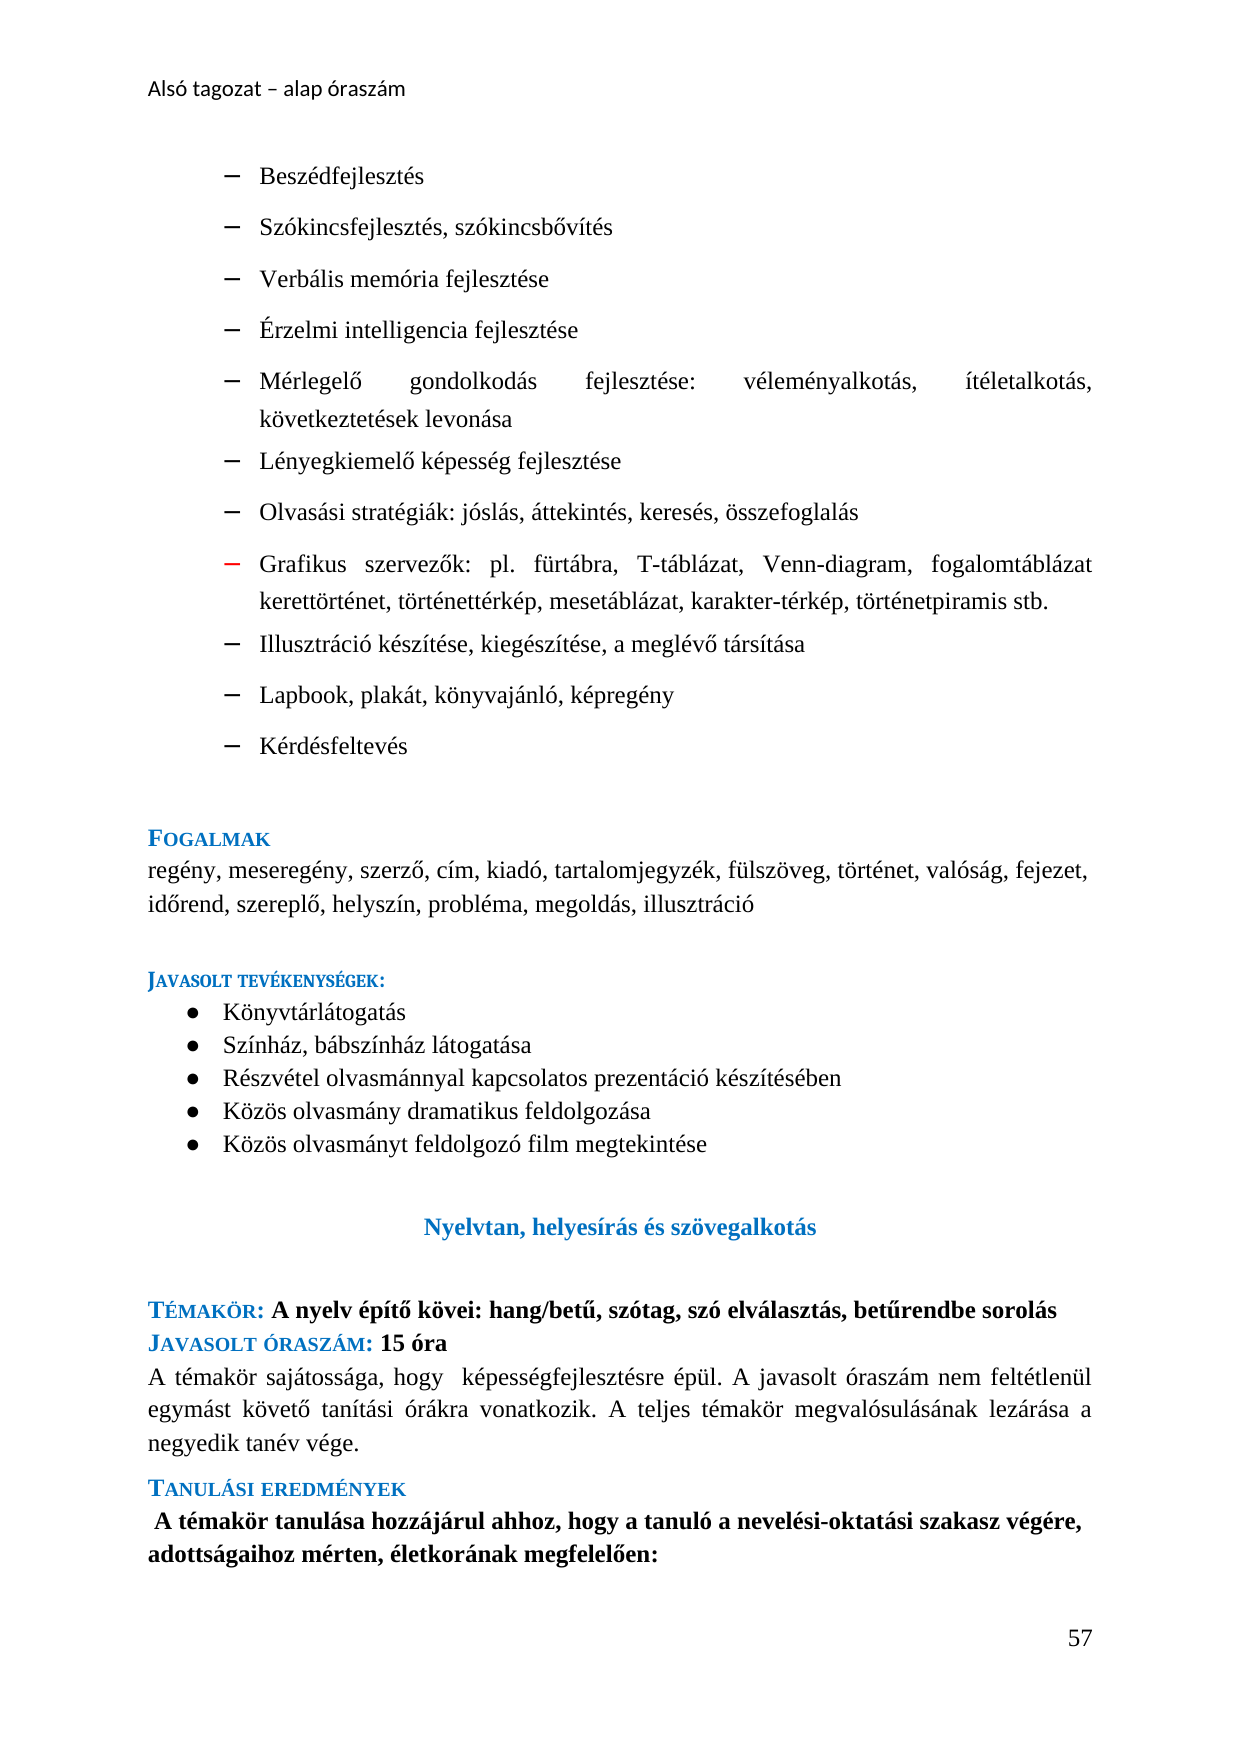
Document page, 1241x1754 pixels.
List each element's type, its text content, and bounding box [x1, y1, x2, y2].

list Verbális memória fejlesztése [222, 250, 1093, 301]
subtitle Javasolt tevékenységek: [148, 967, 1093, 993]
text A témakör tanulása hozzájárul ahhoz, hogy a tanuló a nevelési-oktatási szakasz végére, adottságaihoz mérten, életkorának megfelelően: [148, 1506, 1093, 1568]
text Javasolt óraszám: 15 óra [148, 1328, 1093, 1357]
list Lapbook, plakát, könyvajánló, képregény [222, 666, 1093, 718]
subtitle Tanulási eredmények [148, 1473, 1093, 1502]
list Szókincsfejlesztés, szókincsbővítés [222, 199, 1093, 250]
list Közös olvasmány dramatikus feldolgozása [185, 1096, 1093, 1125]
list Grafikus szervezők: pl. fürtábra, T-táblázat, Venn-diagram, fogalomtáblázat kerettörténet, történettérkép, mesetáblázat, karakter-térkép, történetpiramis stb. [222, 535, 1093, 615]
list Színház, bábszínház látogatása [185, 1030, 1093, 1059]
list Közös olvasmányt feldolgozó film megtekintése [185, 1129, 1093, 1158]
list Részvétel olvasmánnyal kapcsolatos prezentáció készítésében [185, 1063, 1093, 1092]
list Könyvtárlátogatás [185, 997, 1093, 1026]
list Illusztráció készítése, kiegészítése, a meglévő társítása [222, 615, 1093, 666]
list Mérlegelő gondolkodás fejlesztése: véleményalkotás, ítéletalkotás, következtetések levonása [222, 353, 1093, 433]
text regény, meseregény, szerző, cím, kiadó, tartalomjegyzék, fülszöveg, történet, valóság, fejezet, időrend, szereplő, helyszín, probléma, megoldás, illusztráció [148, 856, 1093, 917]
list Kérdésfeltevés [222, 718, 1093, 769]
list Lényegkiemelő képesség fejlesztése [222, 433, 1093, 484]
text Témakör: A nyelv építő kövei: hang/betű, szótag, szó elválasztás, betűrendbe sorolás [148, 1296, 1093, 1324]
subtitle Fogalmak [148, 823, 1093, 851]
text A témakör sajátossága, hogy képességfejlesztésre épül. A javasolt óraszám nem feltétlenül egymást követő tanítási órákra vonatkozik. A teljes témakör megvalósulásának lezárása a negyedik tanév vége. [148, 1362, 1093, 1456]
list Olvasási stratégiák: jóslás, áttekintés, keresés, összefoglalás [222, 484, 1093, 535]
subtitle Nyelvtan, helyesírás és szövegalkotás [148, 1212, 1093, 1241]
list Beszédfejlesztés [222, 148, 1093, 199]
list Érzelmi intelligencia fejlesztése [222, 301, 1093, 353]
